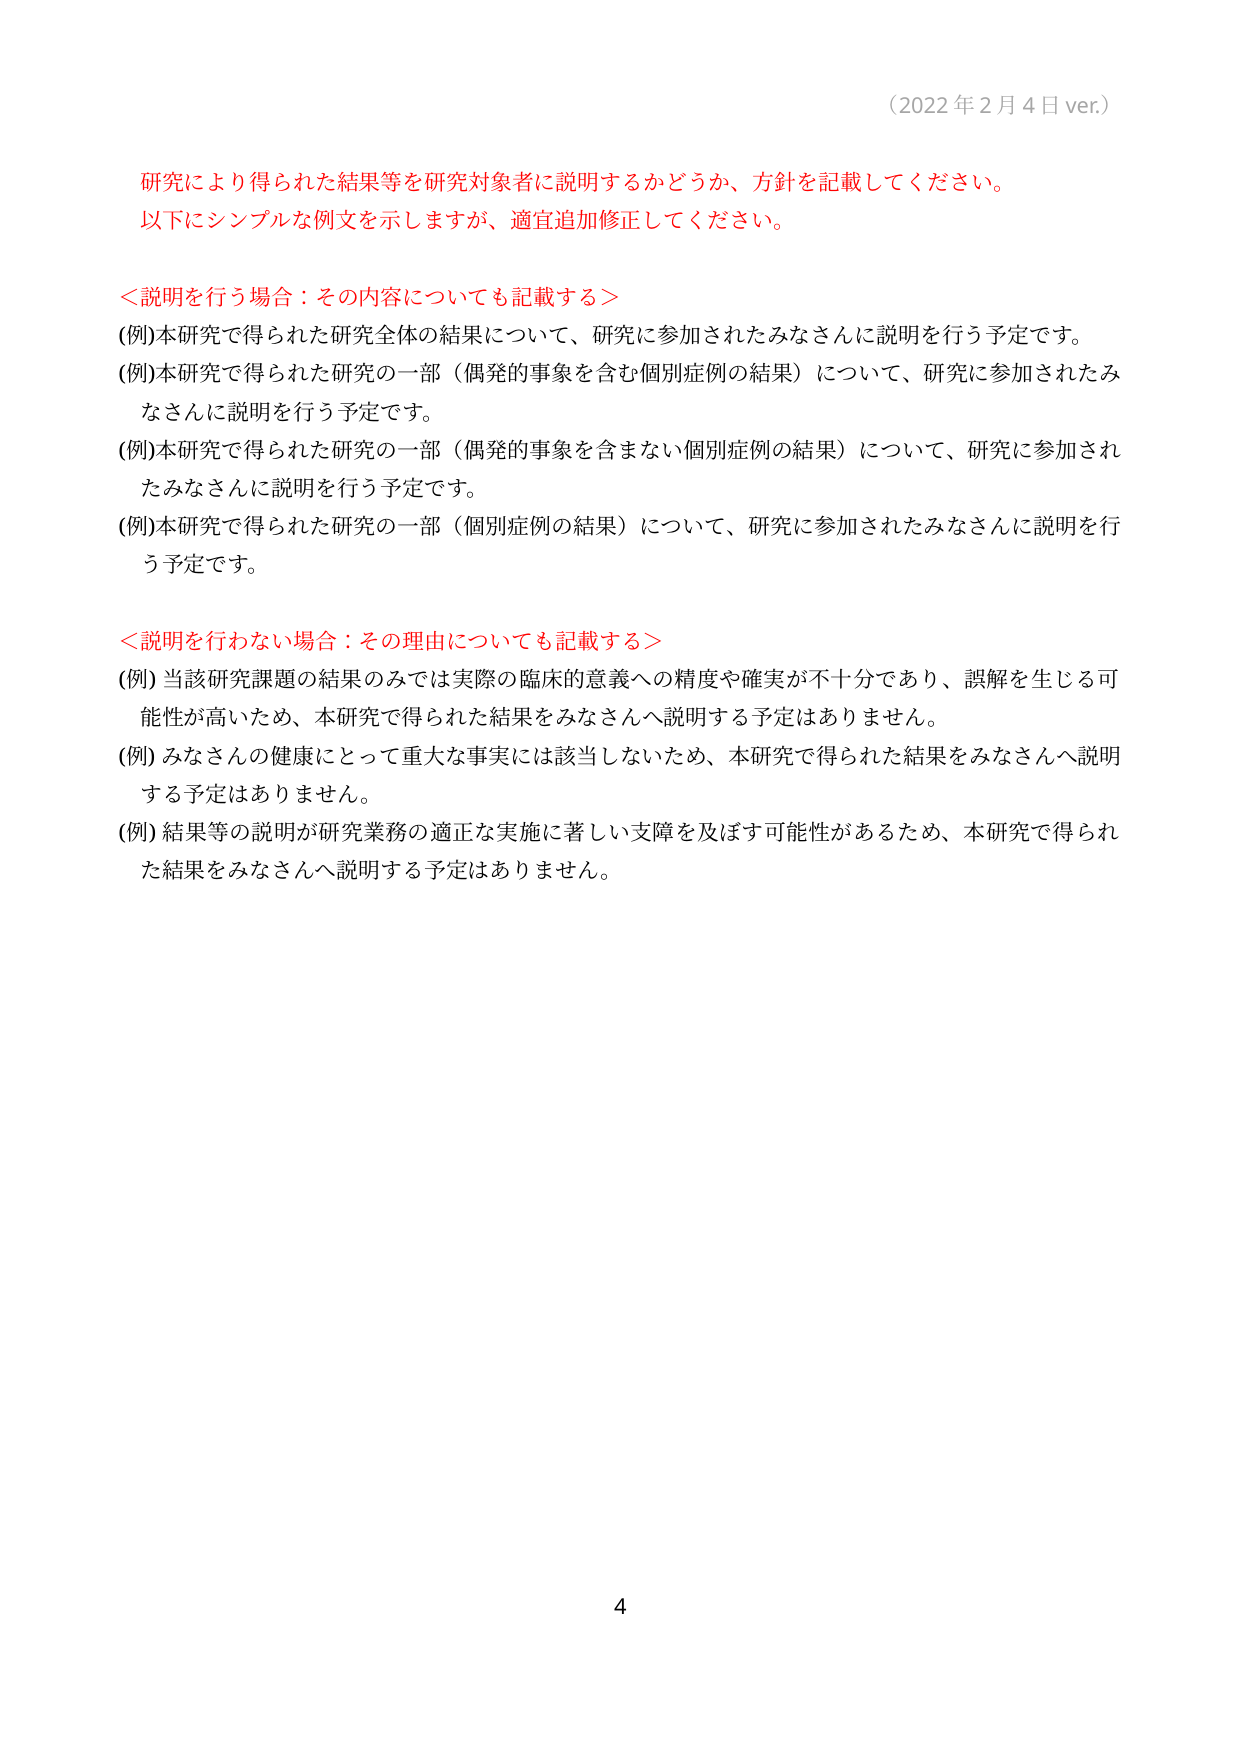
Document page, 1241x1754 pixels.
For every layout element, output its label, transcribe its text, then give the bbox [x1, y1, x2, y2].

text (例)本研究で得られた研究全体の結果について、研究に参加されたみなさんに説明を行う予定です。 [118, 315, 1122, 353]
text (例) 結果等の説明が研究業務の適正な実施に著しい支障を及ぼす可能性があるため、本研究で得られた結果をみなさんへ説明する予定はありません。 [118, 812, 1122, 888]
text (例)本研究で得られた研究の一部（個別症例の結果）について、研究に参加されたみなさんに説明を行う予定です。 [118, 506, 1122, 583]
text 研究により得られた結果等を研究対象者に説明するかどうか、方針を記載してください。 [118, 162, 1122, 200]
text 以下にシンプルな例文を示しますが、適宜追加修正してください。 [118, 200, 1122, 238]
text (例) 当該研究課題の結果のみでは実際の臨床的意義への精度や確実が不十分であり、誤解を生じる可能性が高いため、本研究で得られた結果をみなさんへ説明する予定はありません。 [118, 659, 1122, 736]
text (例) みなさんの健康にとって重大な事実には該当しないため、本研究で得られた結果をみなさんへ説明する予定はありません。 [118, 736, 1122, 812]
text (例)本研究で得られた研究の一部（偶発的事象を含む個別症例の結果）について、研究に参加されたみなさんに説明を行う予定です。 [118, 353, 1122, 430]
text (例)本研究で得られた研究の一部（偶発的事象を含まない個別症例の結果）について、研究に参加されたみなさんに説明を行う予定です。 [118, 430, 1122, 506]
text ＜説明を行わない場合：その理由についても記載する＞ [118, 621, 1122, 659]
text ＜説明を行う場合：その内容についても記載する＞ [118, 277, 1122, 315]
